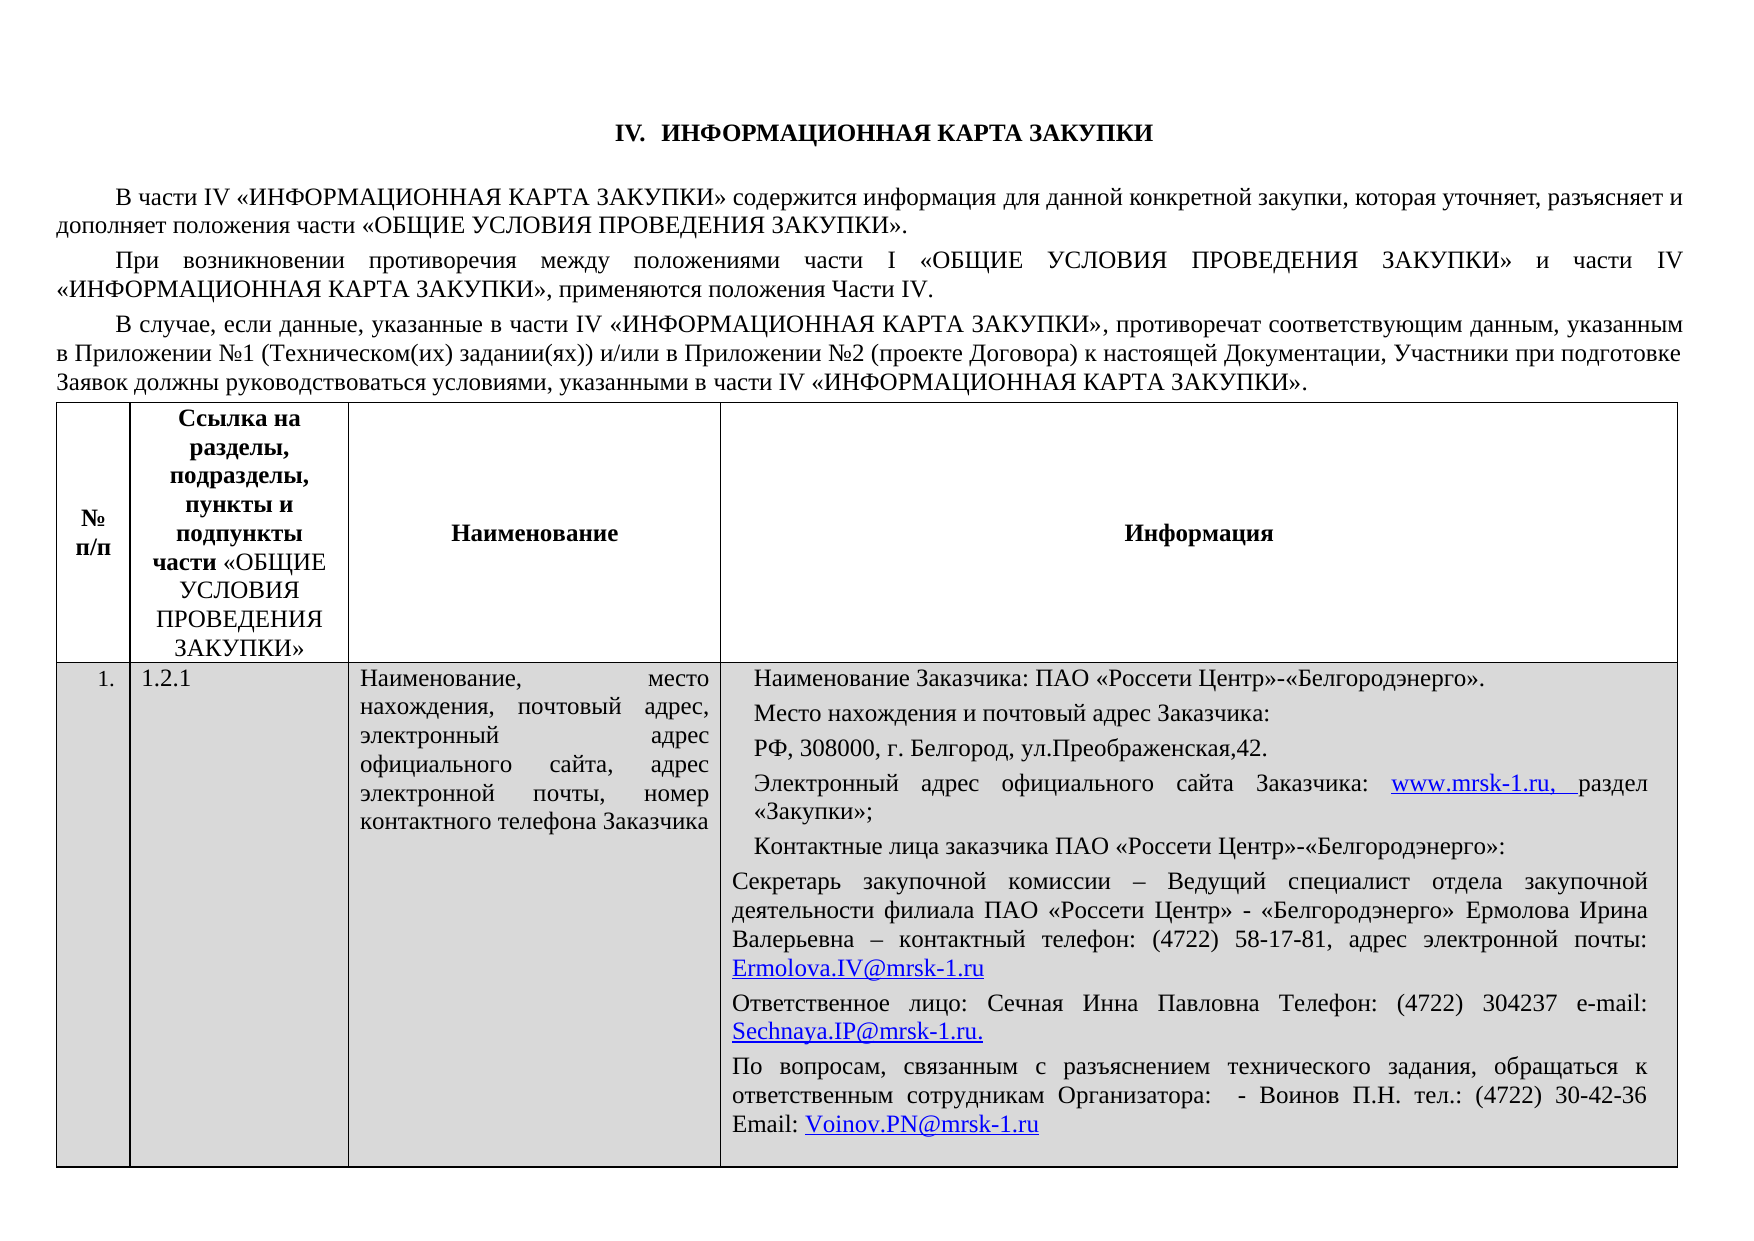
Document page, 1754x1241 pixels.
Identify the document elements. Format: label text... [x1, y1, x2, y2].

table_cell 1.2.1 [131, 663, 348, 1166]
table_header Ссылка на разделы, подразделы, пункты и подпункты части «ОБЩИЕ УСЛОВИЯ ПРОВЕДЕНИЯ ЗАКУПКИ» [131, 403, 348, 662]
table_cell Наименование, место нахождения, почтовый адрес, электронный адрес официального сайта, адрес электронной почты, номер контактного телефона Заказчика [349, 663, 720, 1166]
table_cell Наименование Заказчика: ПАО «Россети Центр»-«Белгородэнерго». Место нахождения и почтовый адрес Заказчика: РФ, 308000, г. Белгород, ул.Преображенская,42. Электронный адрес официального сайта Заказчика: www.mrsk-1.ru, раздел «Закупки»; Контактные лица заказчика ПАО «Россети Центр»-«Белгородэнерго»: Секретарь закупочной комиссии – Ведущий специалист отдела закупочной деятельности филиала ПАО «Россети Центр» - «Белгородэнерго» Ермолова Ирина Валерьевна – контактный телефон: (4722) 58-17-81, адрес электронной почты: Ermolova.IV@mrsk-1.ru Ответственное лицо: Сечная Инна Павловна Телефон: (4722) 304237 e-mail: Sechnaya.IP@mrsk-1.ru. По вопросам, связанным с разъяснением технического задания, обращаться к ответственным сотрудникам Организатора: - Воинов П.Н. тел.: (4722) 30-42-36 Email: Voinov.PN@mrsk-1.ru [721, 663, 1677, 1166]
subtitle ИНФОРМАЦИОННАЯ КАРТА ЗАКУПКИ [56, 118, 1683, 147]
text В части IV «ИНФОРМАЦИОННАЯ КАРТА ЗАКУПКИ» содержится информация для данной конкретной закупки, которая уточняет, разъясняет и дополняет положения части «ОБЩИЕ УСЛОВИЯ ПРОВЕДЕНИЯ ЗАКУПКИ». [56, 182, 1683, 239]
table_header Наименование [349, 403, 720, 662]
text При возникновении противоречия между положениями части I «ОБЩИЕ УСЛОВИЯ ПРОВЕДЕНИЯ ЗАКУПКИ» и части IV «ИНФОРМАЦИОННАЯ КАРТА ЗАКУПКИ», применяются положения Части IV. [56, 246, 1683, 303]
table_cell [57, 663, 129, 1166]
text В случае, если данные, указанные в части IV «ИНФОРМАЦИОННАЯ КАРТА ЗАКУПКИ», противоречат соответствующим данным, указанным в Приложении №1 (Техническом(их) задании(ях)) и/или в Приложении №2 (проекте Договора) к настоящей Документации, Участники при подготовке Заявок должны руководствоваться условиями, указанными в части IV «ИНФОРМАЦИОННАЯ КАРТА ЗАКУПКИ». [56, 309, 1683, 396]
table_header Информация [721, 403, 1677, 662]
table_header № п/п [57, 403, 129, 662]
